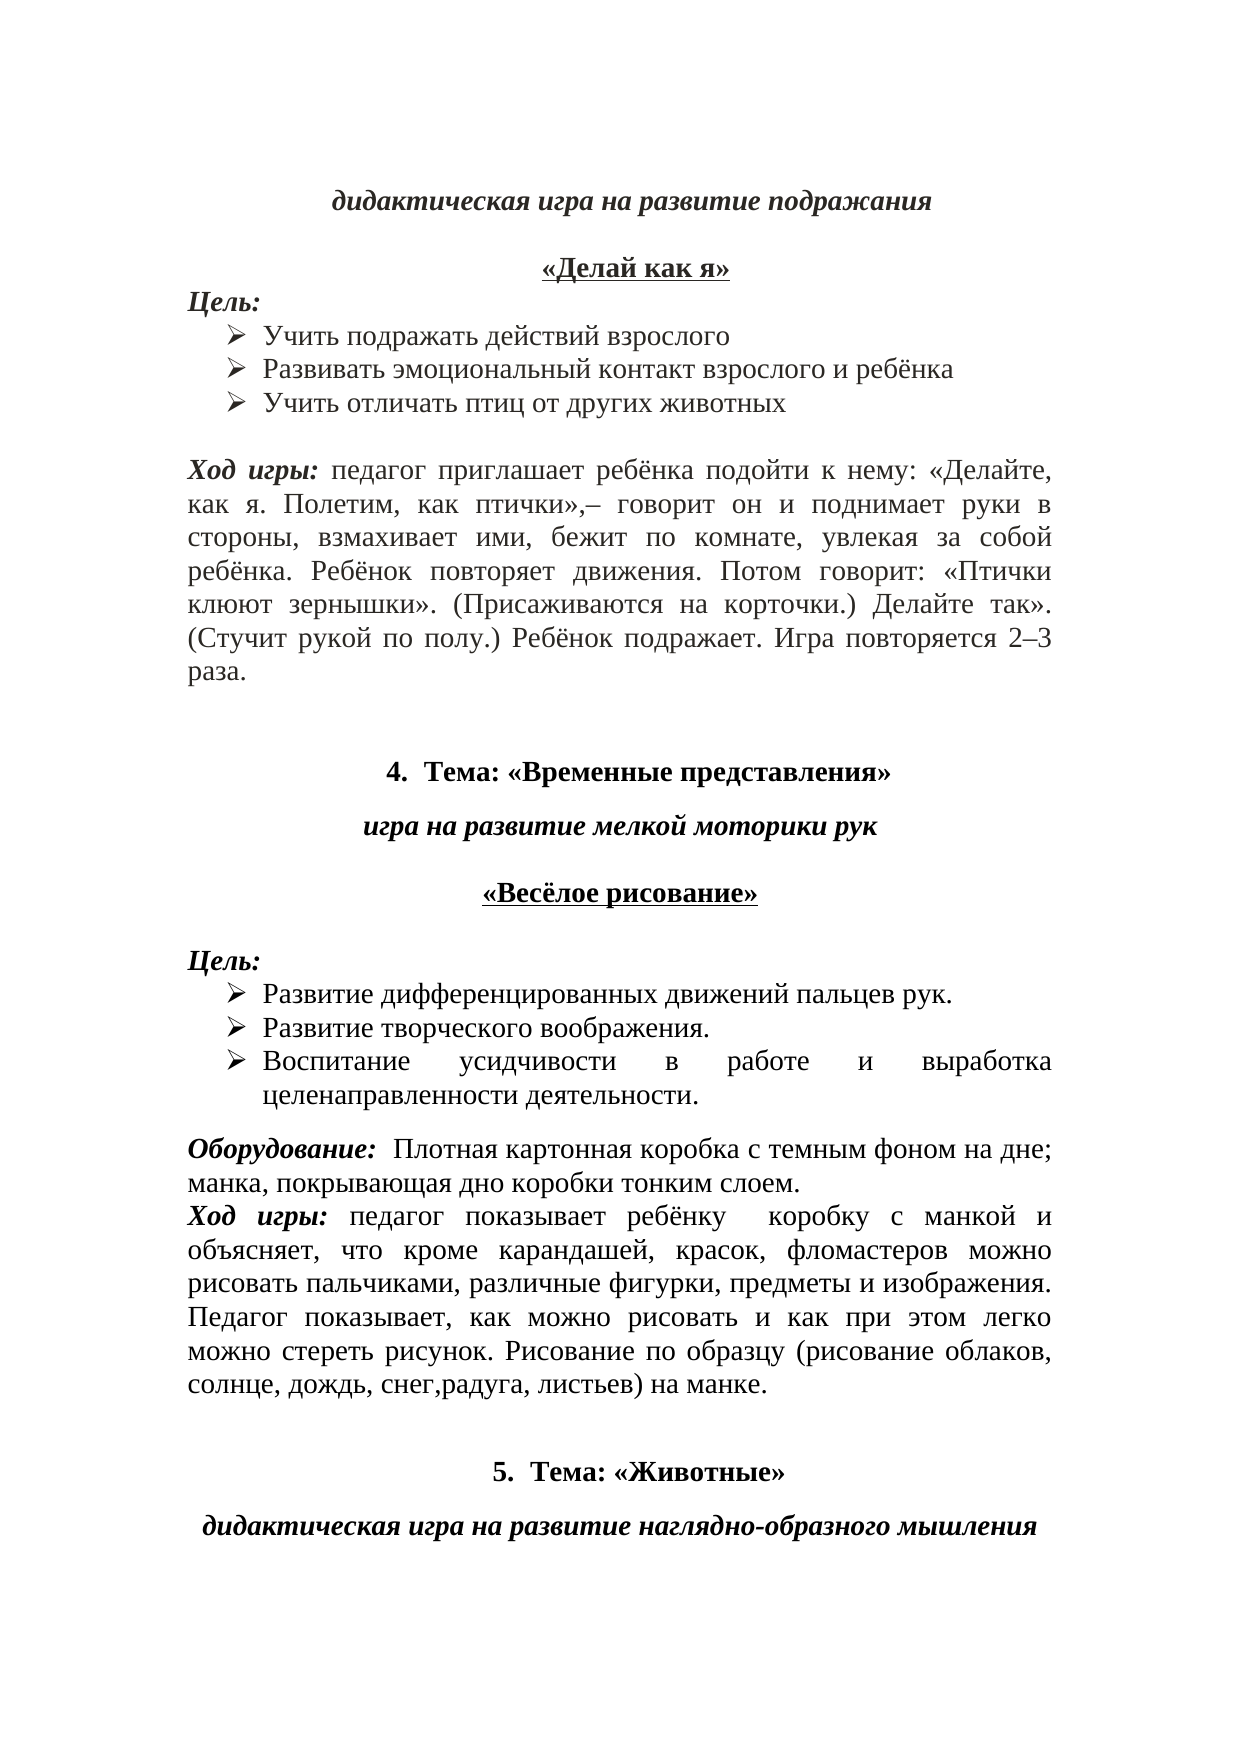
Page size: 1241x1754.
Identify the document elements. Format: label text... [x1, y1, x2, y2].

text Ход игры: педагог приглашает ребёнка подойти к нему: «Делайте, как я. Полетим, как птички»,– говорит он и поднимает руки в стороны, взмахивает ими, бежит по комнате, увлекая за собой ребёнка. Ребёнок повторяет движения. Потом говорит: «Птички клюют зернышки». (Присаживаются на корточки.) Делайте так». (Стучит рукой по полу.) Ребёнок подражает. Игра повторяется 2–3 раза. [187, 452, 1053, 687]
text Цель: [187, 943, 1053, 976]
list Тема: «Животные» [225, 1454, 1053, 1488]
list Учить подражать действий взрослого [225, 318, 1053, 351]
list Развивать эмоциональный контакт взрослого и ребёнка [225, 351, 1053, 385]
list Тема: «Временные представления» [225, 754, 1053, 788]
list Воспитание усидчивости в работе и выработка целенаправленности деятельности. [225, 1043, 1053, 1111]
text «Весёлое рисование» [187, 876, 1053, 909]
list Учить отличать птиц от других животных [225, 385, 1053, 419]
text игра на развитие мелкой моторики рук [187, 808, 1053, 842]
text дидактическая игра на развитие подражания [187, 183, 1053, 217]
text «Делай как я» [187, 251, 1053, 284]
text Ход игры: педагог показывает ребёнку коробку с манкой и объясняет, что кроме карандашей, красок, фломастеров можно рисовать пальчиками, различные фигурки, предметы и изображения. Педагог показывает, как можно рисовать и как при этом легко можно стереть рисунок. Рисование по образцу (рисование облаков, солнце, дождь, снег,радуга, листьев) на манке. [187, 1198, 1053, 1400]
list Развитие творческого воображения. [225, 1010, 1053, 1043]
text Оборудование: Плотная картонная коробка с темным фоном на дне; манка, покрывающая дно коробки тонким слоем. [187, 1131, 1053, 1198]
text дидактическая игра на развитие наглядно-образного мышления [187, 1508, 1053, 1542]
list Развитие дифференцированных движений пальцев рук. [225, 976, 1053, 1010]
text Цель: [187, 284, 1053, 318]
